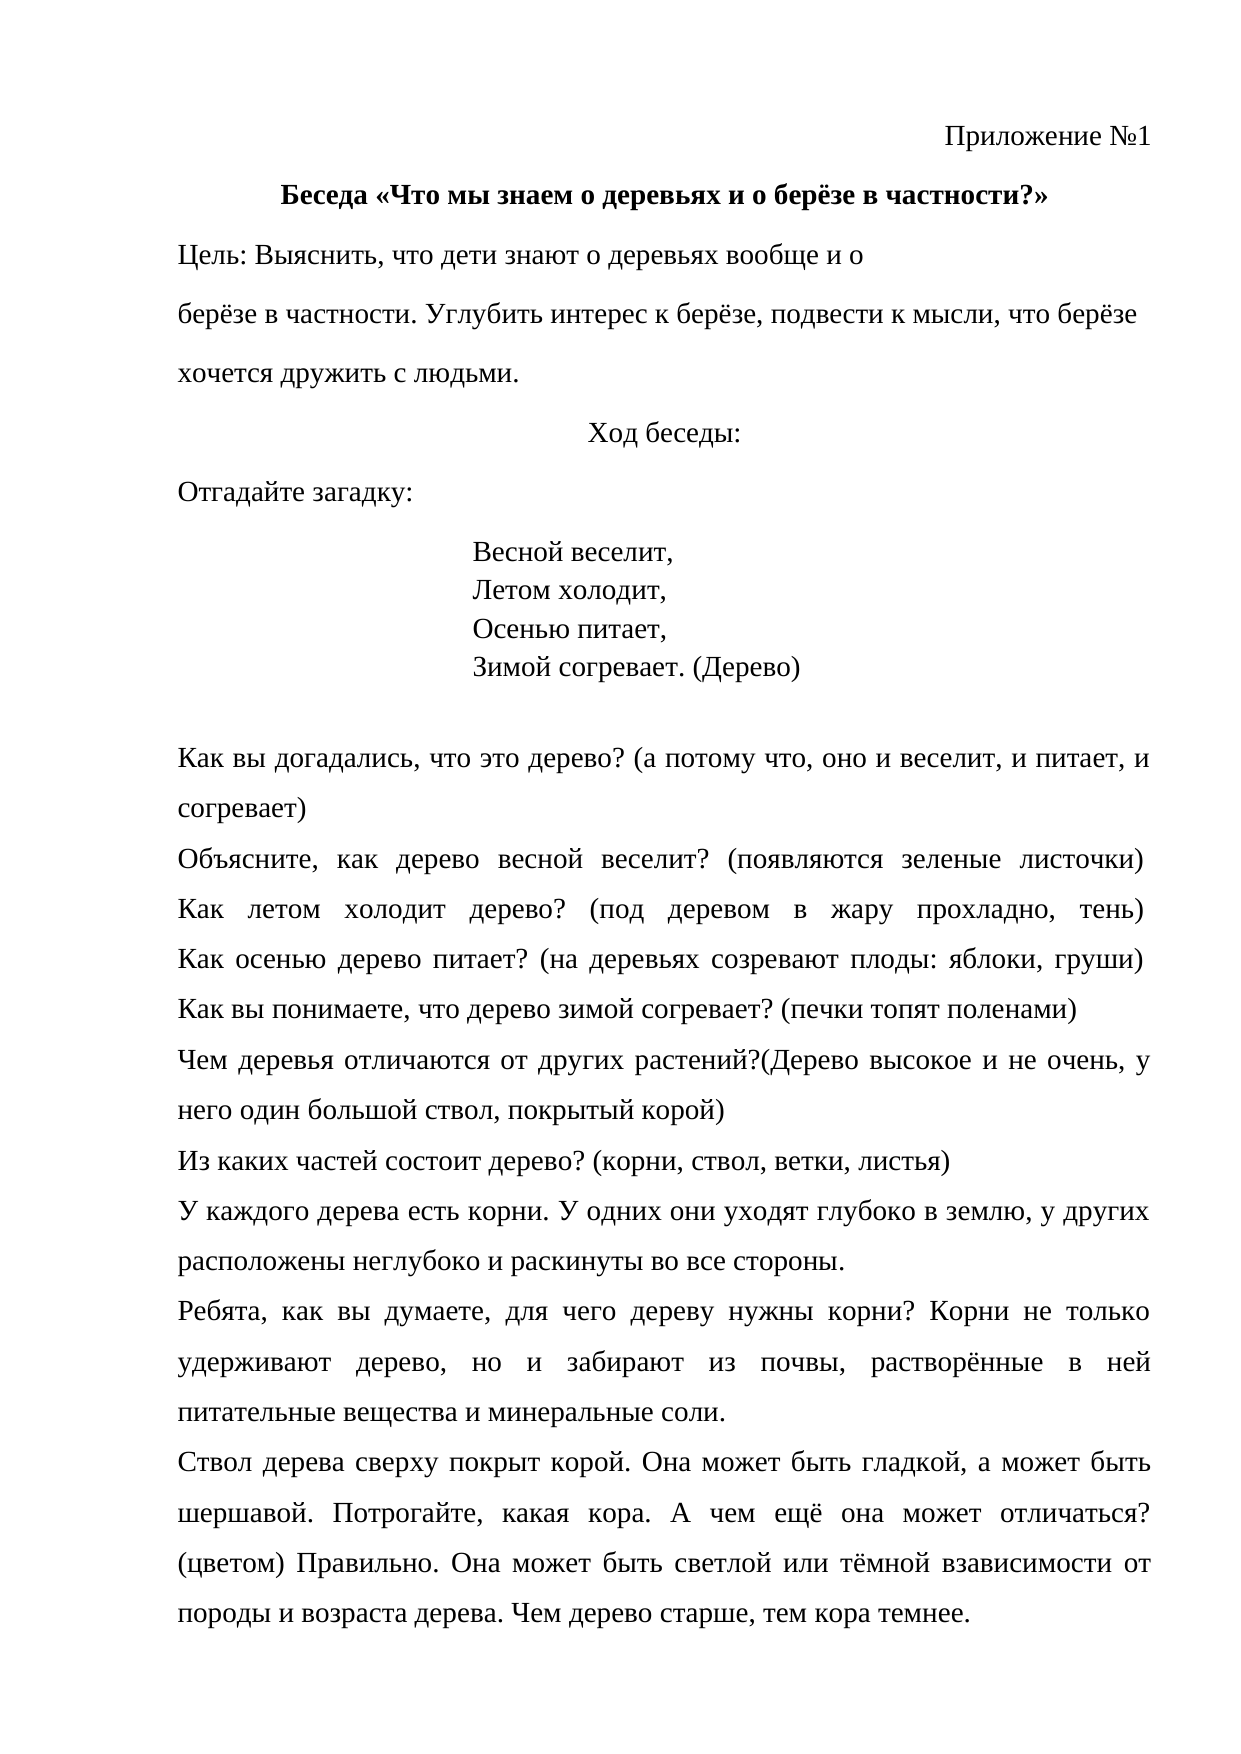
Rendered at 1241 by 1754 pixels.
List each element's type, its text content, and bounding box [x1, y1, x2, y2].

text Чем деревья отличаются от других растений?(Дерево высокое и не очень, у него один большой ствол, покрытый корой) [177, 1042, 1152, 1126]
text Как вы догадались, что это дерево? (а потому что, оно и веселит, и питает, и согревает) Объясните, как дерево весной веселит? (появляются зеленые листочки) Как летом холодит дерево? (под деревом в жару прохладно, тень) Как осенью дерево питает? (на деревьях созревают плоды: яблоки, груши) Как вы понимаете, что дерево зимой согревает? (печки топят поленами) [177, 740, 1152, 1025]
text Отгадайте загадку: [177, 474, 1152, 508]
text берёзе в частности. Углубить интерес к берёзе, подвести к мысли, что берёзе [177, 296, 1152, 330]
text Цель: Выяснить, что дети знают о деревьях вообще и о [177, 237, 1152, 270]
text хочется дружить с людьми. [177, 356, 1152, 389]
text Приложение №1 [177, 118, 1152, 152]
text У каждого дерева есть корни. У одних они уходят глубоко в землю, у других расположены неглубоко и раскинуты во все стороны. [177, 1193, 1152, 1277]
text Весной веселит, Летом холодит, Осенью питает, Зимой согревает. (Дерево) [472, 534, 1152, 715]
text Ход беседы: [177, 415, 1152, 448]
text Ствол дерева сверху покрыт корой. Она может быть гладкой, а может быть шершавой. Потрогайте, какая кора. А чем ещё она может отличаться? (цветом) Правильно. Она может быть светлой или тёмной взависимости от породы и возраста дерева. Чем дерево старше, тем кора темнее. [177, 1444, 1152, 1629]
text Беседа «Что мы знаем о деревьях и о берёзе в частности?» [177, 177, 1152, 211]
text Ребята, как вы думаете, для чего дереву нужны корни? Корни не только удерживают дерево, но и забирают из почвы, растворённые в ней питательные вещества и минеральные соли. [177, 1293, 1152, 1428]
text Из каких частей состоит дерево? (корни, ствол, ветки, листья) [177, 1143, 1152, 1176]
